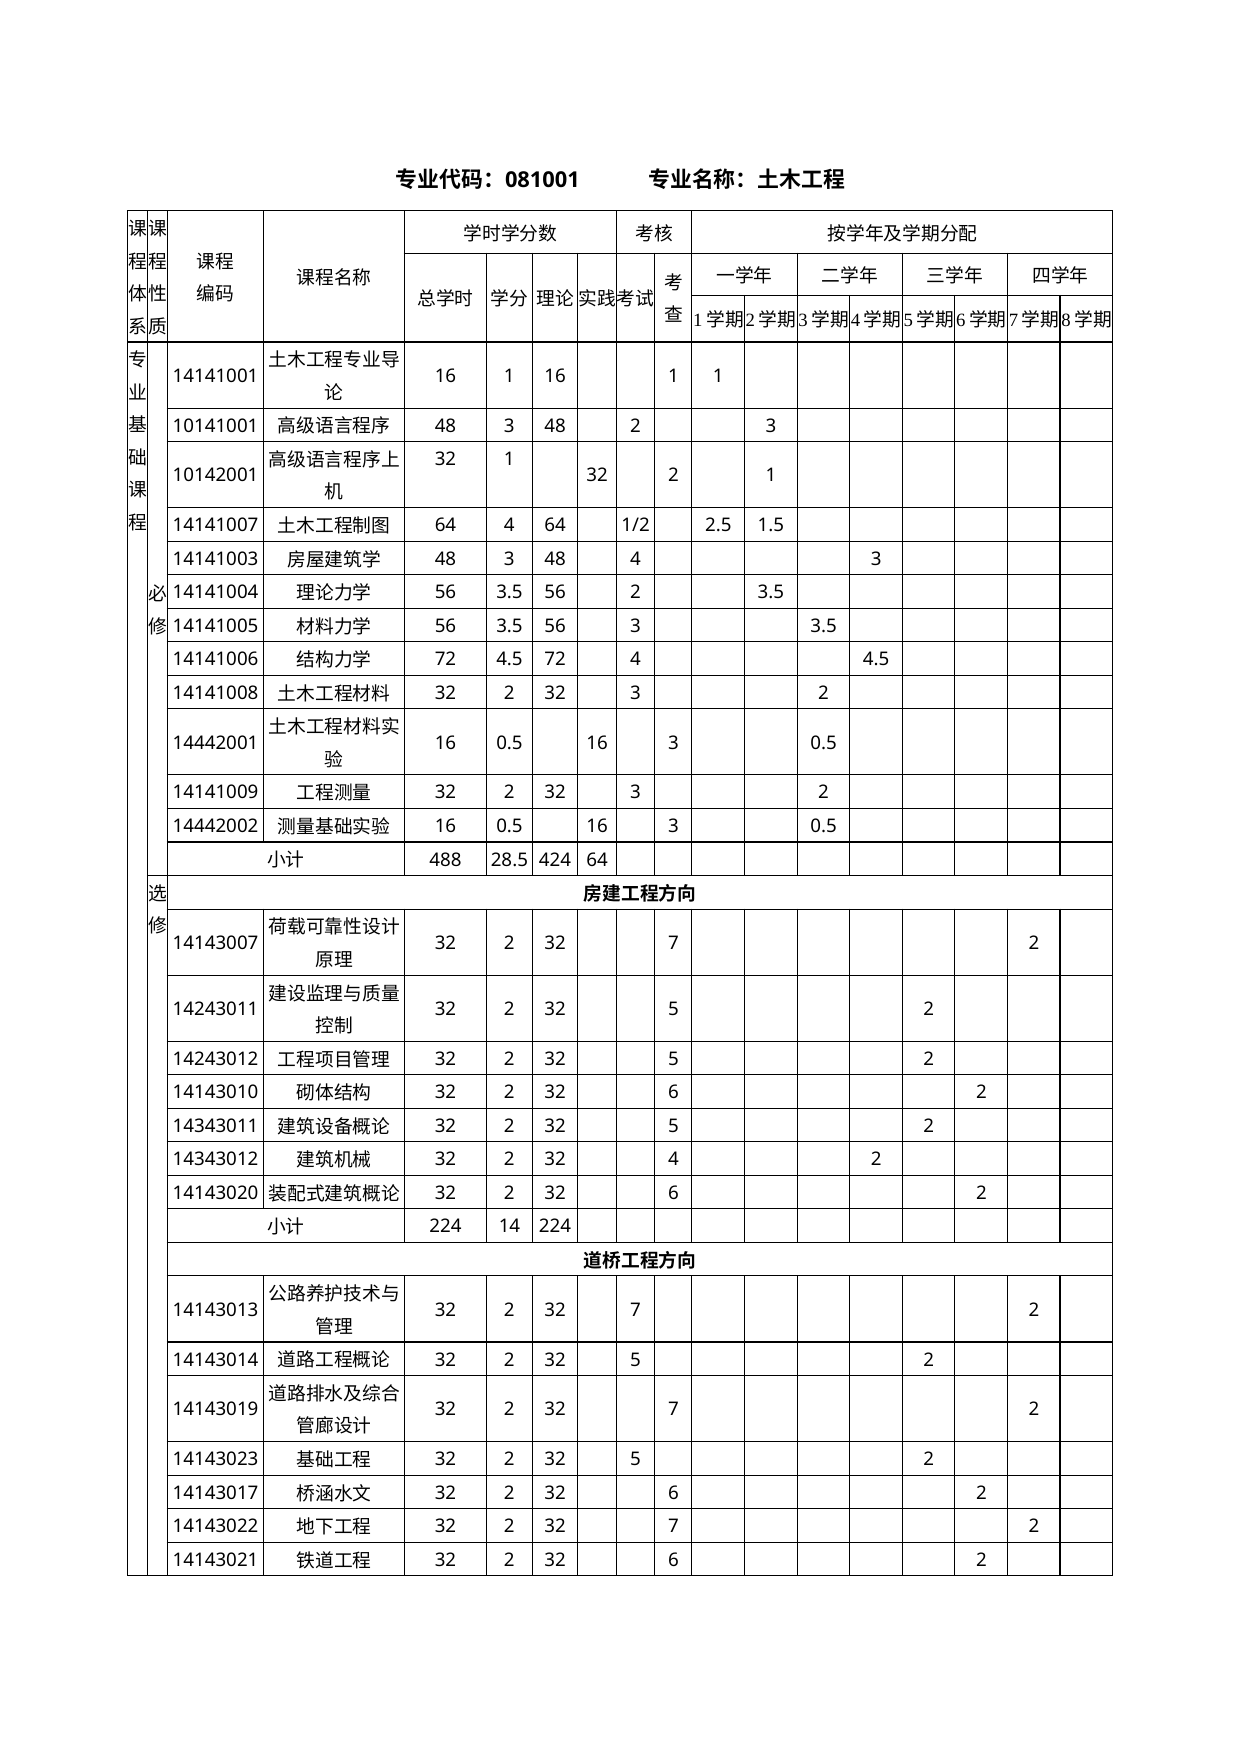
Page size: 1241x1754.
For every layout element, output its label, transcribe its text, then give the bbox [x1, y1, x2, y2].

table_cell 铁道工程 [264, 1543, 404, 1575]
table_cell [617, 910, 654, 974]
table_cell 3 [617, 609, 654, 641]
table_cell [578, 1209, 616, 1242]
table_cell [903, 409, 954, 441]
table_cell [850, 1109, 902, 1141]
table_cell [850, 1042, 902, 1074]
table_cell [578, 976, 616, 1041]
table_cell 424 [533, 843, 577, 875]
table_cell 房屋建筑学 [264, 542, 404, 574]
table_cell 32 [533, 1276, 577, 1341]
table_cell 14141003 [168, 542, 263, 574]
table_cell 1 [487, 343, 532, 407]
table_cell [692, 1142, 744, 1175]
table_cell 32 [533, 1476, 577, 1508]
table_cell 14143021 [168, 1543, 263, 1575]
table_cell [798, 843, 849, 875]
table_cell [578, 676, 616, 708]
table_cell [533, 709, 577, 774]
table_cell [745, 1509, 797, 1542]
table_cell [692, 775, 744, 808]
table_cell [655, 1343, 691, 1375]
table_cell [745, 1109, 797, 1141]
table_cell [617, 1176, 654, 1208]
table_cell [655, 642, 691, 675]
table_cell [1061, 508, 1112, 541]
table_cell [578, 1442, 616, 1474]
table_cell 2 [487, 1276, 532, 1341]
table_cell [745, 343, 797, 407]
table_cell [798, 1075, 849, 1108]
table_cell 4 [655, 1142, 691, 1175]
table_cell 6 [655, 1075, 691, 1108]
table_cell [745, 542, 797, 574]
table_cell [955, 575, 1007, 608]
table_cell [578, 1376, 616, 1441]
table_cell [798, 910, 849, 974]
table_cell [745, 1543, 797, 1575]
table_cell 4 [617, 542, 654, 574]
table_cell [903, 542, 954, 574]
table_cell 三学年 [903, 254, 1007, 295]
table_cell 2 [850, 1142, 902, 1175]
table_cell 16 [405, 709, 486, 774]
table_cell [655, 843, 691, 875]
table_cell [692, 609, 744, 641]
table_cell [1008, 609, 1059, 641]
table_cell [1061, 542, 1112, 574]
table_cell 5 [655, 1109, 691, 1141]
table_cell 1 [487, 442, 532, 507]
table_cell [692, 409, 744, 441]
table_cell [745, 910, 797, 974]
table_cell [655, 575, 691, 608]
table_cell 1 [692, 343, 744, 407]
table_cell [903, 1509, 954, 1542]
table_cell [798, 1509, 849, 1542]
table_cell [798, 343, 849, 407]
table_cell [903, 676, 954, 708]
table_cell 3 [850, 542, 902, 574]
table_cell 2学期 [745, 296, 797, 341]
table_cell [692, 976, 744, 1041]
table_cell 56 [533, 575, 577, 608]
table_cell 1 [745, 442, 797, 507]
table_cell [578, 609, 616, 641]
table_cell [1008, 542, 1059, 574]
table_cell [617, 442, 654, 507]
table_cell [745, 1042, 797, 1074]
table_cell [692, 1509, 744, 1542]
table_cell [903, 1543, 954, 1575]
table_cell [745, 809, 797, 841]
table_cell [798, 542, 849, 574]
table_cell 0.5 [798, 809, 849, 841]
table_cell [850, 442, 902, 507]
table_cell [798, 1442, 849, 1474]
table_cell 6 [655, 1543, 691, 1575]
table_cell 2 [955, 1075, 1007, 1108]
table_cell 5 [617, 1442, 654, 1474]
table_cell [745, 676, 797, 708]
table_cell [617, 976, 654, 1041]
table_cell 0.5 [487, 809, 532, 841]
table_cell [692, 809, 744, 841]
table_cell [850, 1276, 902, 1341]
table_cell [1061, 1109, 1112, 1141]
table_cell 7 [655, 910, 691, 974]
table_header 课程性质 [148, 211, 167, 341]
table_cell [798, 508, 849, 541]
table_cell [955, 642, 1007, 675]
table_cell [692, 1476, 744, 1508]
table_cell 32 [405, 976, 486, 1041]
table_cell 32 [533, 1075, 577, 1108]
table_cell 四学年 [1008, 254, 1112, 295]
table_cell 14343011 [168, 1109, 263, 1141]
table_cell 荷载可靠性设计原理 [264, 910, 404, 974]
table_cell 14143019 [168, 1376, 263, 1441]
table_cell 0.5 [487, 709, 532, 774]
table_cell [1008, 843, 1059, 875]
table_cell 桥涵水文 [264, 1476, 404, 1508]
table_cell 6学期 [955, 296, 1007, 341]
table_cell 基础工程 [264, 1442, 404, 1474]
table_cell [850, 910, 902, 974]
table_cell [903, 1376, 954, 1441]
table_cell 土木工程材料 [264, 676, 404, 708]
table_cell [578, 910, 616, 974]
table_cell 砌体结构 [264, 1075, 404, 1108]
table_cell [798, 1142, 849, 1175]
table_cell [692, 1042, 744, 1074]
table_cell [955, 809, 1007, 841]
table_cell 2 [1008, 910, 1059, 974]
table_cell [798, 1176, 849, 1208]
table_cell [578, 508, 616, 541]
table_cell [850, 1343, 902, 1375]
table_cell 32 [533, 1376, 577, 1441]
table_cell 房建工程方向 [168, 876, 1112, 908]
table_cell 16 [533, 343, 577, 407]
table_cell 32 [405, 1176, 486, 1208]
table_header 学时学分数 [405, 211, 616, 252]
table_cell 32 [405, 676, 486, 708]
table_cell 2 [487, 1543, 532, 1575]
table_cell [850, 1176, 902, 1208]
table_cell 2 [955, 1543, 1007, 1575]
table_cell [692, 1075, 744, 1108]
table_cell [655, 1209, 691, 1242]
table_cell 14143022 [168, 1509, 263, 1542]
table_cell [692, 1276, 744, 1341]
table_cell [903, 343, 954, 407]
table_cell [1061, 343, 1112, 407]
table_cell [955, 508, 1007, 541]
table_cell [955, 843, 1007, 875]
table_cell [655, 1276, 691, 1341]
table_cell 14141008 [168, 676, 263, 708]
table_cell [1061, 910, 1112, 974]
table_cell [798, 1109, 849, 1141]
table_cell 32 [405, 442, 486, 507]
text 专业代码：081001 专业名称：土木工程 [177, 162, 1063, 194]
table_cell 2 [903, 1042, 954, 1074]
table_cell [617, 1509, 654, 1542]
table_cell [798, 1343, 849, 1375]
table_cell [655, 508, 691, 541]
table_cell 10142001 [168, 442, 263, 507]
table_cell 488 [405, 843, 486, 875]
table_cell [1008, 1343, 1059, 1375]
table_cell [1061, 1142, 1112, 1175]
table_cell 14 [487, 1209, 532, 1242]
table_cell 32 [405, 1476, 486, 1508]
table_cell [955, 1276, 1007, 1341]
table_cell 二学年 [798, 254, 902, 295]
table_cell 3.5 [798, 609, 849, 641]
table_cell 2 [487, 1476, 532, 1508]
table_cell 3 [617, 775, 654, 808]
table_cell 16 [405, 343, 486, 407]
table_cell 14143020 [168, 1176, 263, 1208]
table_cell [850, 843, 902, 875]
table_cell 专业基础课程 [128, 343, 147, 1575]
table_cell 2 [487, 1376, 532, 1441]
table_cell 选修 [148, 876, 167, 1575]
table_cell 4 [617, 642, 654, 675]
table_cell [850, 676, 902, 708]
table_cell 4.5 [850, 642, 902, 675]
table_cell [798, 1042, 849, 1074]
table_cell 16 [578, 809, 616, 841]
table_cell [745, 1442, 797, 1474]
table_cell [1061, 809, 1112, 841]
table_cell [798, 442, 849, 507]
table_cell 3 [487, 409, 532, 441]
table_cell [903, 1476, 954, 1508]
table_cell [655, 409, 691, 441]
table_cell [617, 1543, 654, 1575]
table_cell [692, 1176, 744, 1208]
table_cell [1008, 1176, 1059, 1208]
table_cell [1061, 575, 1112, 608]
table_cell [850, 1509, 902, 1542]
table_cell 2 [487, 1142, 532, 1175]
table_cell 1 [655, 343, 691, 407]
table_cell [1061, 609, 1112, 641]
table_cell 2 [903, 1442, 954, 1474]
table_cell [1008, 575, 1059, 608]
table_cell 6 [655, 1476, 691, 1508]
table_cell [955, 1109, 1007, 1141]
table_cell [903, 775, 954, 808]
table_cell 3学期 [798, 296, 849, 341]
table_cell 工程项目管理 [264, 1042, 404, 1074]
table_cell 土木工程制图 [264, 508, 404, 541]
table_cell [1061, 409, 1112, 441]
table_cell [955, 442, 1007, 507]
table_cell [955, 1209, 1007, 1242]
table_cell [903, 1075, 954, 1108]
table_cell [1008, 676, 1059, 708]
table_cell 材料力学 [264, 609, 404, 641]
table_cell [745, 1209, 797, 1242]
table_cell [1061, 1543, 1112, 1575]
table_cell [1061, 1042, 1112, 1074]
table_cell 1.5 [745, 508, 797, 541]
table_cell [903, 809, 954, 841]
table_cell [578, 1343, 616, 1375]
table_cell 10141001 [168, 409, 263, 441]
table_cell [1061, 1509, 1112, 1542]
table_cell 小计 [168, 843, 404, 875]
table_cell [578, 1109, 616, 1141]
table_cell [850, 709, 902, 774]
table_cell 32 [533, 1042, 577, 1074]
table_cell 32 [533, 1442, 577, 1474]
table_cell [1061, 1176, 1112, 1208]
table_cell 32 [533, 976, 577, 1041]
table_cell [955, 1509, 1007, 1542]
table_cell 14343012 [168, 1142, 263, 1175]
table_cell 考查 [655, 254, 691, 341]
table_cell [617, 1209, 654, 1242]
table_cell 32 [533, 1142, 577, 1175]
table_cell 28.5 [487, 843, 532, 875]
table_cell [850, 343, 902, 407]
table_cell [617, 809, 654, 841]
table_cell 2 [903, 1343, 954, 1375]
table_cell [617, 1376, 654, 1441]
table_cell 建筑设备概论 [264, 1109, 404, 1141]
table_cell 结构力学 [264, 642, 404, 675]
table_cell 14141004 [168, 575, 263, 608]
table_cell [955, 343, 1007, 407]
table_cell [692, 676, 744, 708]
table_cell [903, 575, 954, 608]
table_cell [903, 1209, 954, 1242]
table_cell [903, 508, 954, 541]
table_cell 2 [487, 775, 532, 808]
table_cell [692, 542, 744, 574]
table_cell 2 [487, 1109, 532, 1141]
table_cell 32 [405, 775, 486, 808]
table_cell [745, 1276, 797, 1341]
table_cell [850, 409, 902, 441]
table_cell [692, 1543, 744, 1575]
table_cell 14143007 [168, 910, 263, 974]
table_cell [745, 1075, 797, 1108]
table_cell [578, 775, 616, 808]
table_cell 14143023 [168, 1442, 263, 1474]
table_cell 32 [533, 1176, 577, 1208]
table_cell 测量基础实验 [264, 809, 404, 841]
table_cell [1008, 642, 1059, 675]
table_cell [850, 575, 902, 608]
table_header 课程名称 [264, 211, 404, 341]
table_cell [903, 1176, 954, 1208]
table_cell [1008, 1209, 1059, 1242]
table_cell 7 [617, 1276, 654, 1341]
table_cell 2 [955, 1476, 1007, 1508]
table_cell [578, 542, 616, 574]
table_cell [1061, 709, 1112, 774]
table_cell 32 [405, 1543, 486, 1575]
table_cell [578, 1176, 616, 1208]
table_cell [692, 642, 744, 675]
table_cell [692, 843, 744, 875]
table_cell [903, 442, 954, 507]
table_cell 2 [1008, 1376, 1059, 1441]
table_cell 2 [903, 976, 954, 1041]
table_cell 学分 [487, 254, 532, 341]
table_cell [617, 343, 654, 407]
table_cell [692, 1442, 744, 1474]
table_cell 2 [903, 1109, 954, 1141]
table_cell [850, 609, 902, 641]
table_cell 2 [487, 1343, 532, 1375]
table_cell 2 [617, 409, 654, 441]
table_cell [850, 809, 902, 841]
table_cell [955, 676, 1007, 708]
table_cell [798, 976, 849, 1041]
table_cell [1061, 976, 1112, 1041]
table_cell [903, 1276, 954, 1341]
table_cell [850, 1075, 902, 1108]
table_cell 必修 [148, 343, 167, 875]
table_cell [617, 843, 654, 875]
table_cell 2 [487, 676, 532, 708]
table_cell 64 [578, 843, 616, 875]
table_cell [692, 1209, 744, 1242]
table_cell 2 [487, 1442, 532, 1474]
table_cell 14143014 [168, 1343, 263, 1375]
table_cell [1008, 409, 1059, 441]
table_cell [617, 1075, 654, 1108]
table_cell 2 [798, 676, 849, 708]
table_cell 道路排水及综合管廊设计 [264, 1376, 404, 1441]
table_cell [1008, 1042, 1059, 1074]
table_cell [655, 1442, 691, 1474]
table_cell 装配式建筑概论 [264, 1176, 404, 1208]
table_cell [955, 409, 1007, 441]
table_cell [798, 1543, 849, 1575]
table_cell [745, 775, 797, 808]
table_cell [655, 609, 691, 641]
table_cell 2 [487, 1042, 532, 1074]
table_cell [955, 609, 1007, 641]
table_cell 建筑机械 [264, 1142, 404, 1175]
table_cell [578, 343, 616, 407]
table_cell 32 [405, 1276, 486, 1341]
table_cell 16 [578, 709, 616, 774]
table_cell 32 [405, 1075, 486, 1108]
table_cell 2 [487, 1075, 532, 1108]
table_cell [745, 1176, 797, 1208]
table_cell 3 [655, 809, 691, 841]
table_cell [903, 709, 954, 774]
table_cell 3 [487, 542, 532, 574]
table_cell 14442002 [168, 809, 263, 841]
table_cell 32 [578, 442, 616, 507]
table_cell 32 [533, 676, 577, 708]
table_cell [1061, 1376, 1112, 1441]
table_header 考核 [617, 211, 691, 252]
table_cell [617, 1042, 654, 1074]
table_cell 14141001 [168, 343, 263, 407]
table_cell [798, 409, 849, 441]
table_cell 14243011 [168, 976, 263, 1041]
table_cell [578, 1075, 616, 1108]
table_cell [903, 843, 954, 875]
table_cell [955, 1042, 1007, 1074]
table_cell 建设监理与质量控制 [264, 976, 404, 1041]
table_cell 72 [405, 642, 486, 675]
table_cell [1008, 1476, 1059, 1508]
table_cell [1008, 1543, 1059, 1575]
table_header 课程体系 [128, 211, 147, 341]
table_cell [1008, 976, 1059, 1041]
table_cell 224 [533, 1209, 577, 1242]
table_cell [1061, 1075, 1112, 1108]
table_cell 2 [487, 976, 532, 1041]
table_cell 32 [533, 1343, 577, 1375]
table_cell 48 [533, 409, 577, 441]
table_cell [578, 575, 616, 608]
table_cell 理论 [533, 254, 577, 341]
table_cell [850, 508, 902, 541]
table_cell [745, 642, 797, 675]
table_cell 3.5 [487, 575, 532, 608]
table_cell [745, 1142, 797, 1175]
table_cell 14243012 [168, 1042, 263, 1074]
table_cell 48 [533, 542, 577, 574]
table_cell [1008, 809, 1059, 841]
table_cell 14442001 [168, 709, 263, 774]
table_cell [533, 442, 577, 507]
table_cell [578, 1042, 616, 1074]
table_cell 5 [655, 976, 691, 1041]
table_cell [903, 642, 954, 675]
table_cell 14141009 [168, 775, 263, 808]
table_cell 32 [405, 1042, 486, 1074]
table_cell 32 [533, 1543, 577, 1575]
table_cell 高级语言程序上机 [264, 442, 404, 507]
table_cell 7 [655, 1509, 691, 1542]
table_cell 公路养护技术与管理 [264, 1276, 404, 1341]
table_cell [1061, 843, 1112, 875]
table_cell 工程测量 [264, 775, 404, 808]
table_cell [578, 1142, 616, 1175]
table_cell [578, 1476, 616, 1508]
table_cell 32 [405, 1442, 486, 1474]
table_cell [745, 843, 797, 875]
table_cell 2 [487, 910, 532, 974]
table_cell [955, 1343, 1007, 1375]
table_cell 高级语言程序 [264, 409, 404, 441]
table_cell 0.5 [798, 709, 849, 774]
table_cell 48 [405, 542, 486, 574]
table_cell [798, 575, 849, 608]
table_cell [745, 1343, 797, 1375]
table_cell [955, 910, 1007, 974]
table_cell 224 [405, 1209, 486, 1242]
table_cell [798, 1209, 849, 1242]
table_cell [1008, 1109, 1059, 1141]
table_cell [578, 1276, 616, 1341]
table_cell 56 [405, 575, 486, 608]
table_cell [578, 1509, 616, 1542]
table_header 课程 编码 [168, 211, 263, 341]
table_cell 5 [655, 1042, 691, 1074]
table_cell 道路工程概论 [264, 1343, 404, 1375]
table_cell [745, 1376, 797, 1441]
table_cell [578, 409, 616, 441]
table_header 按学年及学期分配 [692, 211, 1112, 252]
table_cell 5 [617, 1343, 654, 1375]
table_cell 32 [405, 1142, 486, 1175]
table_cell [955, 1442, 1007, 1474]
table_cell [1061, 1209, 1112, 1242]
table_cell 5学期 [903, 296, 954, 341]
table_cell [955, 976, 1007, 1041]
table_cell 2 [655, 442, 691, 507]
table_cell [745, 1476, 797, 1508]
table_cell [850, 1476, 902, 1508]
table_cell 4.5 [487, 642, 532, 675]
table_cell 6 [655, 1176, 691, 1208]
table_cell 2 [1008, 1509, 1059, 1542]
table_cell 理论力学 [264, 575, 404, 608]
table_cell [1061, 1276, 1112, 1341]
table_cell [850, 976, 902, 1041]
table_cell 总学时 [405, 254, 486, 341]
table_cell [1008, 1442, 1059, 1474]
table_cell [850, 1543, 902, 1575]
table_cell [1061, 642, 1112, 675]
table_cell [955, 1142, 1007, 1175]
table_cell [692, 1376, 744, 1441]
table_cell 32 [405, 1109, 486, 1141]
table_cell 32 [405, 1343, 486, 1375]
table_cell [955, 1376, 1007, 1441]
table_cell 2 [617, 575, 654, 608]
table_cell [798, 1276, 849, 1341]
table_cell 32 [533, 1109, 577, 1141]
table_cell 2.5 [692, 508, 744, 541]
table_cell 16 [405, 809, 486, 841]
table_cell [1008, 775, 1059, 808]
table_cell [1061, 1343, 1112, 1375]
table_cell [955, 542, 1007, 574]
table_cell [692, 442, 744, 507]
table_cell 3 [617, 676, 654, 708]
table_cell 一学年 [692, 254, 797, 295]
table_cell [1008, 442, 1059, 507]
table_cell [903, 910, 954, 974]
table_cell 实践 [578, 254, 616, 341]
table_cell 地下工程 [264, 1509, 404, 1542]
table_cell 56 [405, 609, 486, 641]
table_cell 考试 [617, 254, 654, 341]
table_cell 3.5 [487, 609, 532, 641]
table_cell 56 [533, 609, 577, 641]
table_cell [533, 809, 577, 841]
table_cell [850, 1376, 902, 1441]
table_cell [692, 910, 744, 974]
table_cell 48 [405, 409, 486, 441]
table_cell [578, 642, 616, 675]
table_cell 72 [533, 642, 577, 675]
table_cell [745, 976, 797, 1041]
table_cell 7 [655, 1376, 691, 1441]
table_cell 2 [1008, 1276, 1059, 1341]
table_cell [850, 775, 902, 808]
table_cell 4 [487, 508, 532, 541]
table_cell [1008, 1075, 1059, 1108]
table_cell [655, 542, 691, 574]
table_cell [1061, 442, 1112, 507]
table_cell [617, 1109, 654, 1141]
table_cell [617, 1476, 654, 1508]
table_cell 14141006 [168, 642, 263, 675]
table_cell [1061, 676, 1112, 708]
table_cell 3 [745, 409, 797, 441]
table_cell [798, 1476, 849, 1508]
table_cell 32 [533, 775, 577, 808]
table_cell 32 [405, 910, 486, 974]
table_cell 64 [405, 508, 486, 541]
table_cell [903, 1142, 954, 1175]
table_cell [1061, 1442, 1112, 1474]
table_cell [850, 1442, 902, 1474]
table_cell 14141005 [168, 609, 263, 641]
table_cell 32 [533, 1509, 577, 1542]
table_cell 2 [487, 1176, 532, 1208]
table_cell [578, 1543, 616, 1575]
table_cell 14143010 [168, 1075, 263, 1108]
table_cell [798, 1376, 849, 1441]
table_cell [692, 1109, 744, 1141]
table_cell 土木工程专业导论 [264, 343, 404, 407]
table_cell 2 [955, 1176, 1007, 1208]
table_cell [655, 676, 691, 708]
table_cell [692, 575, 744, 608]
table_cell 3 [655, 709, 691, 774]
table_cell 7学期 [1008, 296, 1059, 341]
table_cell [1061, 775, 1112, 808]
table_cell [1008, 1142, 1059, 1175]
table_cell 1/2 [617, 508, 654, 541]
table_cell [955, 709, 1007, 774]
table_cell [955, 775, 1007, 808]
table_cell 8学期 [1061, 296, 1112, 341]
table_cell 4学期 [850, 296, 902, 341]
table_cell [617, 709, 654, 774]
table_cell [745, 709, 797, 774]
table_cell 32 [405, 1376, 486, 1441]
table_cell [1061, 1476, 1112, 1508]
table_cell 小计 [168, 1209, 404, 1242]
table_cell 1学期 [692, 296, 744, 341]
table_cell [798, 642, 849, 675]
table_cell [1008, 508, 1059, 541]
table_cell [617, 1142, 654, 1175]
table_cell 64 [533, 508, 577, 541]
table_cell 32 [405, 1509, 486, 1542]
table_cell [1008, 709, 1059, 774]
table_cell 14143013 [168, 1276, 263, 1341]
table_cell [692, 709, 744, 774]
table_cell [655, 775, 691, 808]
table_cell [850, 1209, 902, 1242]
table_cell 道桥工程方向 [168, 1243, 1112, 1275]
table_cell [903, 609, 954, 641]
table_cell 3.5 [745, 575, 797, 608]
table_cell 14143017 [168, 1476, 263, 1508]
table_cell 土木工程材料实验 [264, 709, 404, 774]
table_cell 32 [533, 910, 577, 974]
table_cell [745, 609, 797, 641]
table_cell 2 [487, 1509, 532, 1542]
table_cell [692, 1343, 744, 1375]
table_cell 14141007 [168, 508, 263, 541]
table_cell 2 [798, 775, 849, 808]
table_cell [1008, 343, 1059, 407]
